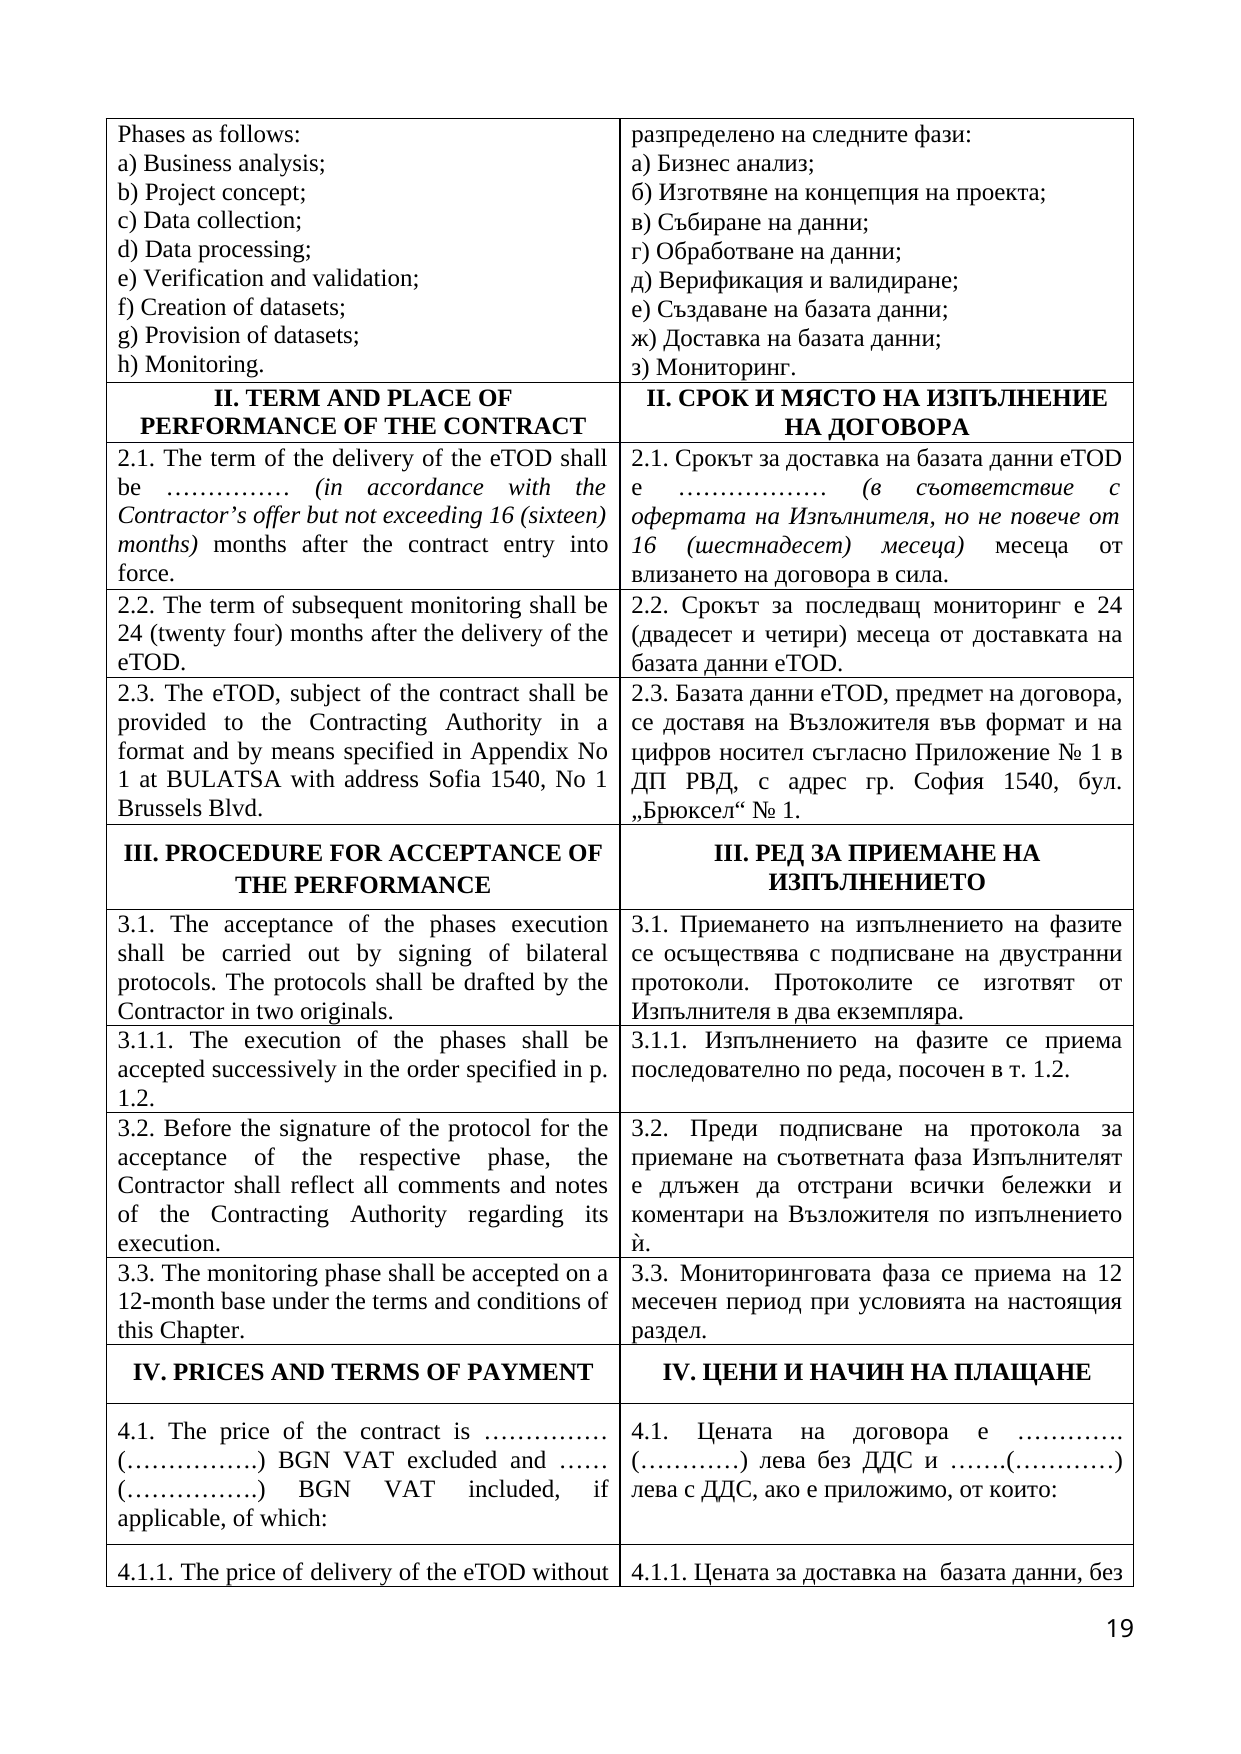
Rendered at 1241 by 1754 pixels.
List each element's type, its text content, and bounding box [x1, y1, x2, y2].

table_cell 2.2. The term of subsequent monitoring shall be 24 (twenty four) months after the delivery of the eTOD. [107, 590, 619, 677]
table_cell 3.3. The monitoring phase shall be accepted on a 12-month base under the terms and conditions of this Chapter. [107, 1258, 619, 1344]
table_cell 2.1. Срокът за доставка на базата данни eTOD е ……………… (в съответствие с офертата на Изпълнителя, но не повече от 16 (шестнадесет) месеца) месеца от влизането на договора в сила. [621, 443, 1133, 589]
table_cell 3.2. Преди подписване на протокола за приемане на съответната фаза Изпълнителят е длъжен да отстрани всички бележки и коментари на Възложителя по изпълнението ѝ. [621, 1113, 1133, 1257]
table_cell 2.2. Срокът за последващ мониторинг е 24 (двадесет и четири) месеца от доставката на базата данни eTOD. [621, 590, 1133, 677]
table_cell IV. PRICES AND TERMS OF PAYMENT [107, 1345, 619, 1403]
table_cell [107, 119, 619, 382]
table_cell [107, 1545, 619, 1586]
table_cell 2.3. The eTOD, subject of the contract shall be provided to the Contracting Authority in a format and by means specified in Appendix No 1 at BULATSA with address Sofia 1540, No 1 Brussels Blvd. [107, 678, 619, 824]
table_cell III. РЕД ЗА ПРИЕМАНЕ НА ИЗПЪЛНЕНИЕТО [621, 825, 1133, 908]
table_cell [621, 119, 1133, 382]
table_cell 3.3. Мониторинговата фаза се приема на 12 месечен период при условията на настоящия раздел. [621, 1258, 1133, 1344]
table_cell 2.3. Базата данни eTOD, предмет на договора, се доставя на Възложителя във формат и на цифров носител съгласно Приложение № 1 в ДП РВД, с адрес гр. София 1540, бул. „Брюксел“ № 1. [621, 678, 1133, 824]
table_cell II. TERM AND PLACE OF PERFORMANCE OF THE CONTRACT [107, 383, 619, 442]
table_cell 4.1. Цената на договора е …………. (…………) лева без ДДС и …….(…………) лева с ДДС, ако е приложимо, от които: [621, 1404, 1133, 1544]
table_cell IV. ЦЕНИ И НАЧИН НА ПЛАЩАНЕ [621, 1345, 1133, 1403]
table_cell 4.1. The price of the contract is …………… (…………….) BGN VAT excluded and ……(…………….) BGN VAT included, if applicable, of which: [107, 1404, 619, 1544]
table_cell III. PROCEDURE FOR ACCEPTANCE OF THE PERFORMANCE [107, 825, 619, 908]
table_cell 3.1.1. The execution of the phases shall be accepted successively in the order specified in p. 1.2. [107, 1026, 619, 1112]
table_cell 2.1. The term of the delivery of the eTOD shall be …………… (in accordance with the Contractor’s offer but not exceeding 16 (sixteen) months) months after the contract entry into force. [107, 443, 619, 589]
table_cell 3.1. Приемането на изпълнението на фазите се осъществява с подписване на двустранни протоколи. Протоколите се изготвят от Изпълнителя в два екземпляра. [621, 910, 1133, 1024]
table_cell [621, 1545, 1133, 1586]
table_cell 3.2. Before the signature of the protocol for the acceptance of the respective phase, the Contractor shall reflect all comments and notes of the Contracting Authority regarding its execution. [107, 1113, 619, 1257]
table_cell 3.1. The acceptance of the phases execution shall be carried out by signing of bilateral protocols. The protocols shall be drafted by the Contractor in two originals. [107, 910, 619, 1024]
table_cell 3.1.1. Изпълнението на фазите се приема последователно по реда, посочен в т. 1.2. [621, 1026, 1133, 1112]
table_cell II. СРОК И МЯСТО НА ИЗПЪЛНЕНИЕ НА ДОГОВОРА [621, 383, 1133, 442]
